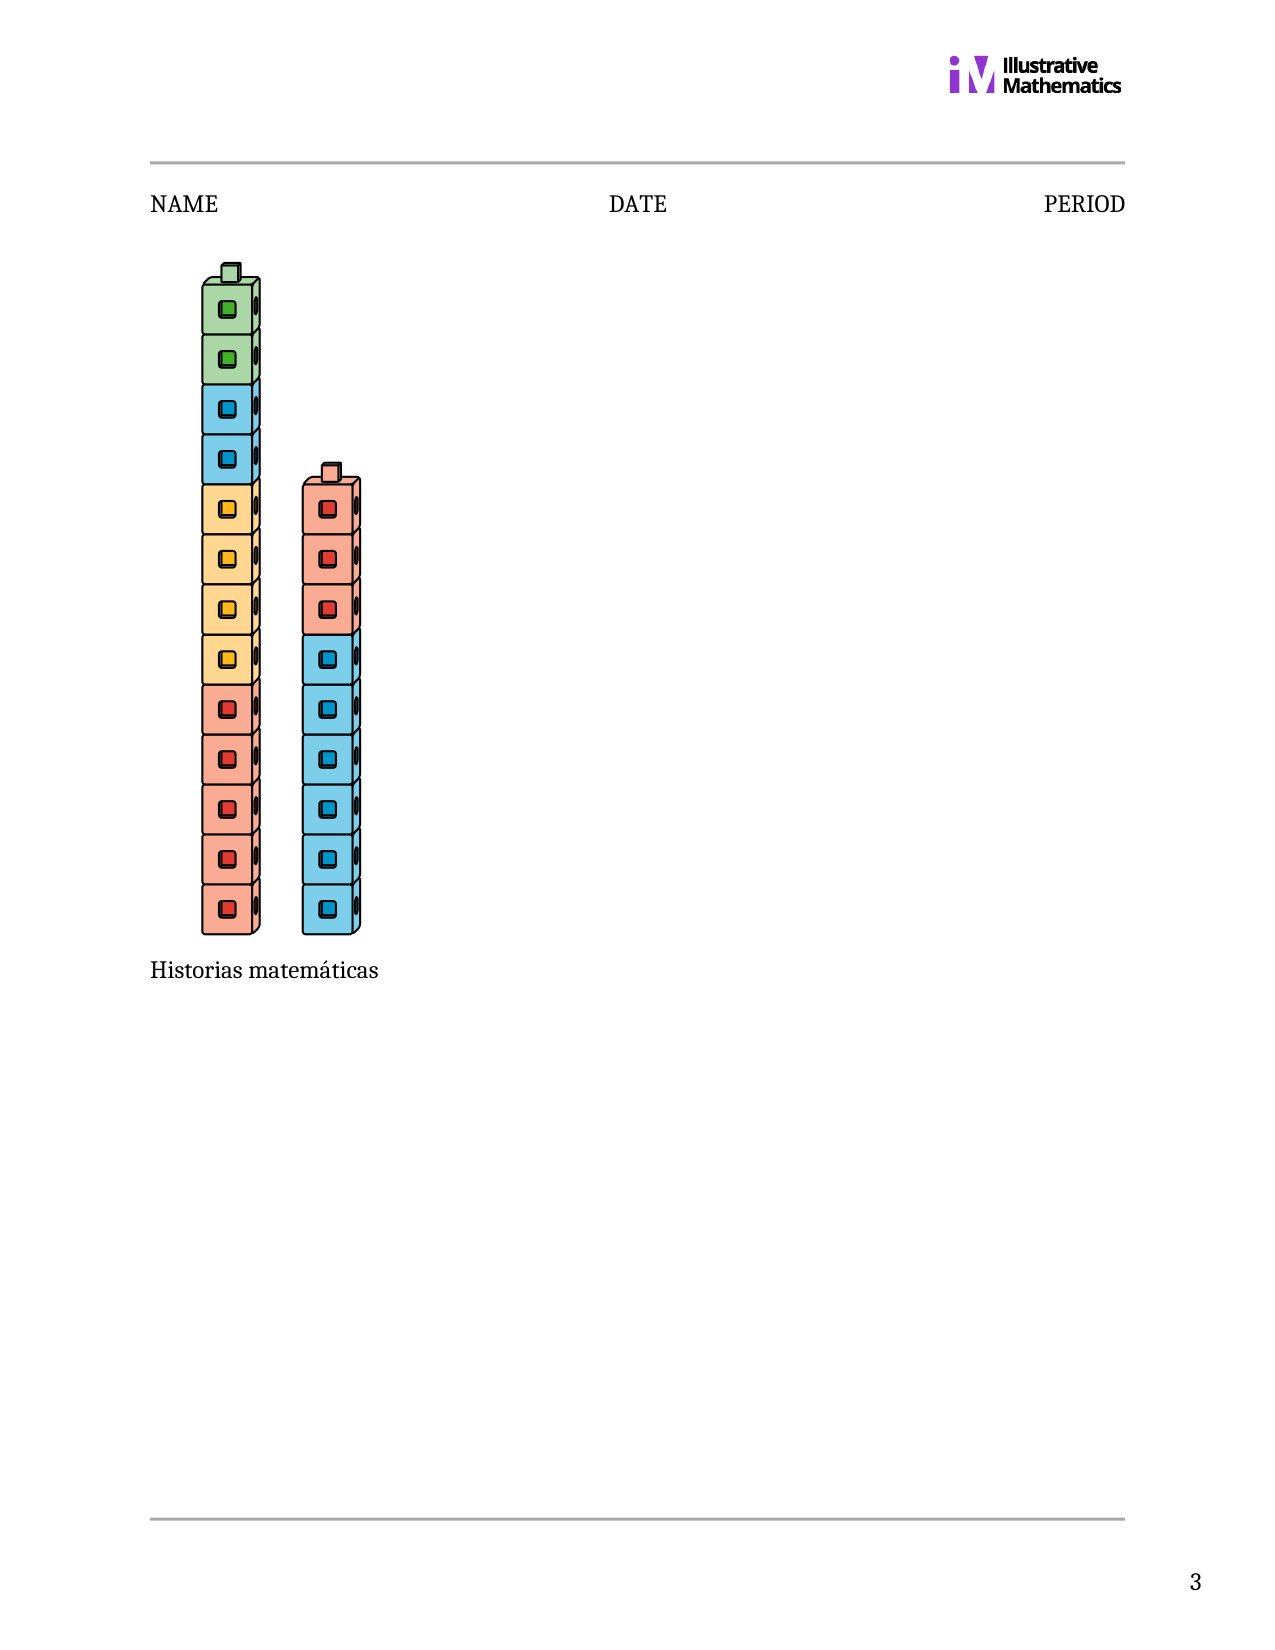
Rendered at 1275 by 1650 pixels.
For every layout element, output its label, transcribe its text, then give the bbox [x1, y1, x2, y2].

picture [949, 55, 1121, 93]
picture [168, 247, 413, 938]
text Historias matemáticas [150, 956, 1125, 985]
